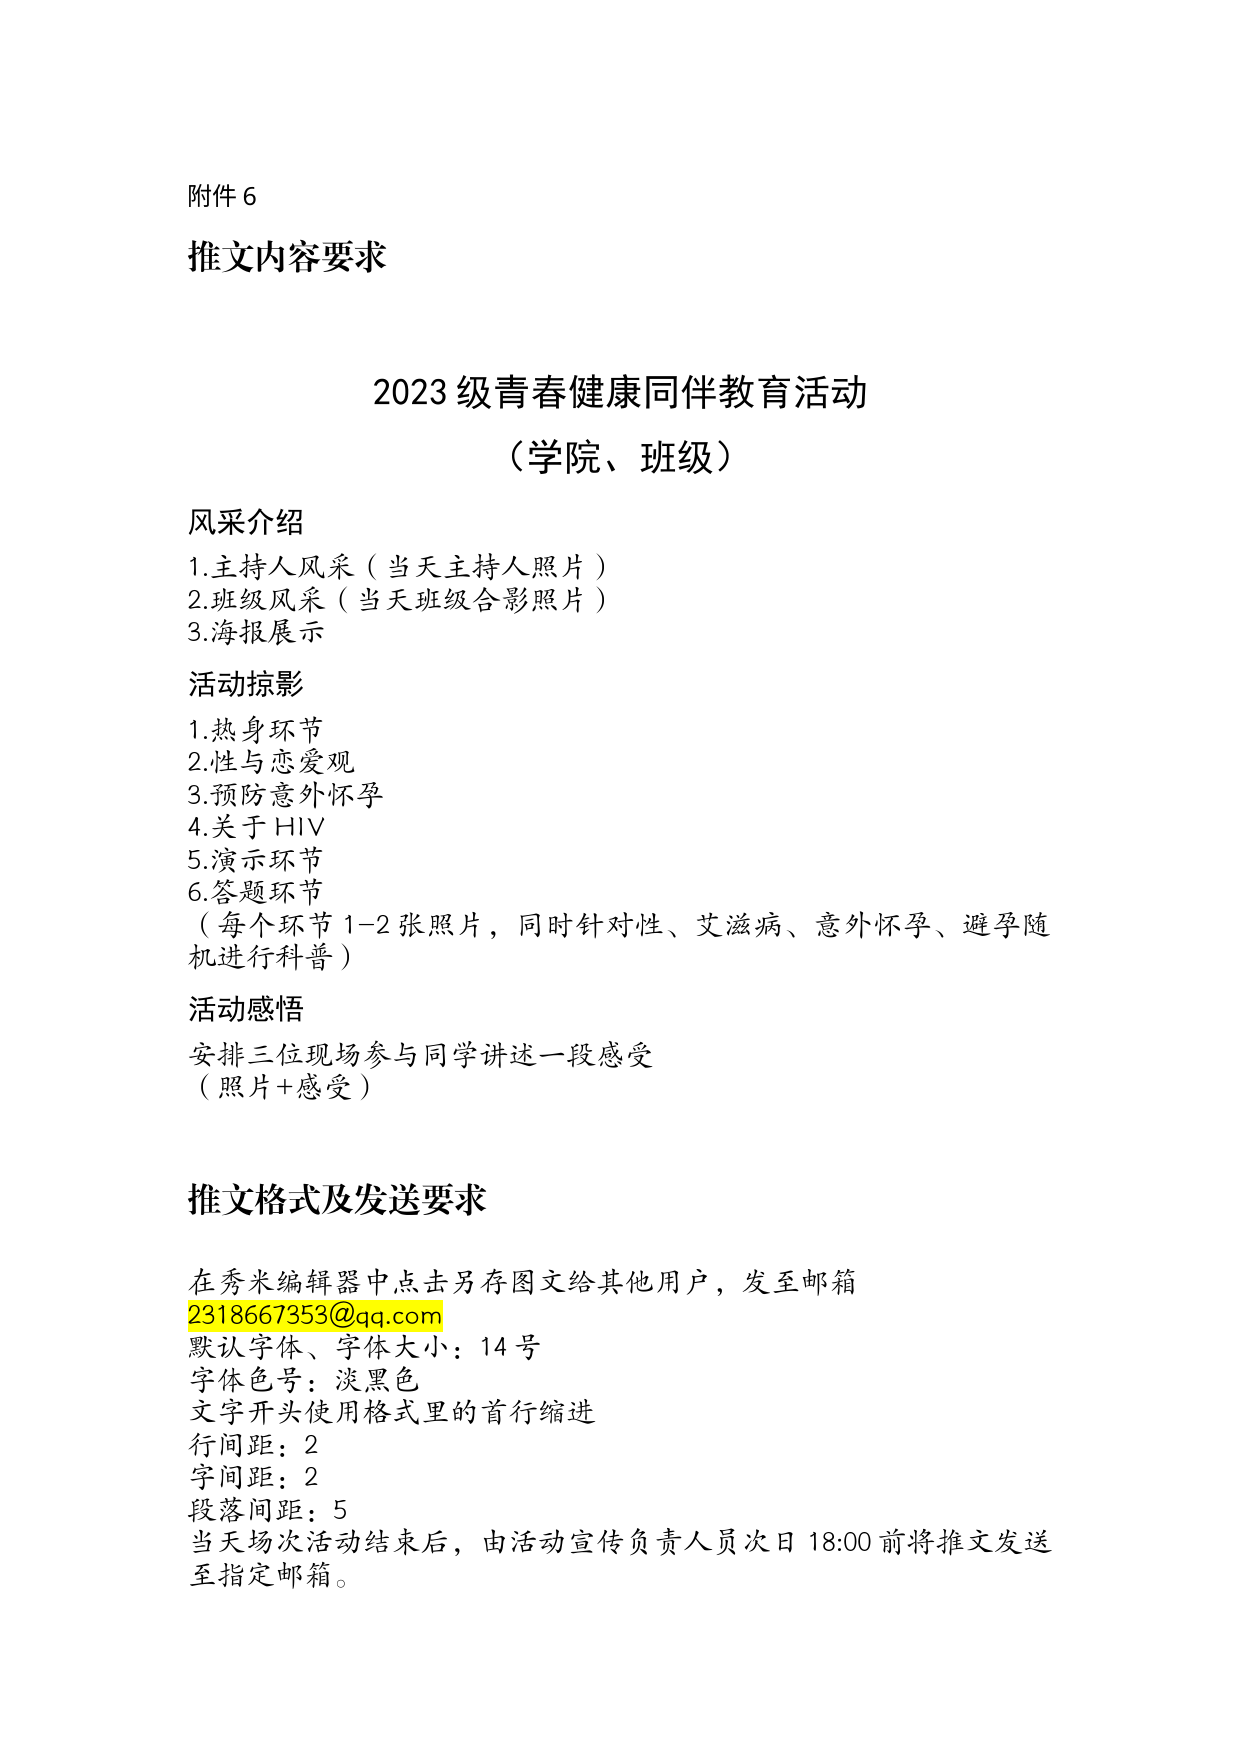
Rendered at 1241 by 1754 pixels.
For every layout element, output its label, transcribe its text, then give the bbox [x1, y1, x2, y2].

text 4.关于HIV [187, 812, 1053, 844]
text （照片+感受） [187, 1072, 1053, 1104]
text 字体色号：淡黑色 [187, 1364, 1053, 1397]
text 安排三位现场参与同学讲述一段感受 [187, 1039, 1053, 1072]
text 默认字体、字体大小：14号 [187, 1332, 1053, 1364]
text 推文格式及发送要求 [187, 1169, 1053, 1234]
text 文字开头使用格式里的首行缩进 [187, 1397, 1053, 1429]
text 当天场次活动结束后，由活动宣传负责人员次日18:00前将推文发送至指定邮箱。 [187, 1527, 1053, 1592]
text （学院、班级） [187, 422, 1053, 487]
text 附件6 [187, 162, 1053, 227]
text 2.性与恋爱观 [187, 747, 1053, 779]
text 活动感悟 [187, 974, 1053, 1039]
text 段落间距：5 [187, 1494, 1053, 1527]
text 1.主持人风采（当天主持人照片） [187, 552, 1053, 584]
text 活动掠影 [187, 649, 1053, 714]
text 2023级青春健康同伴教育活动 [187, 357, 1053, 422]
text 风采介绍 [187, 487, 1053, 552]
text 6.答题环节 [187, 877, 1053, 909]
text 字间距：2 [187, 1462, 1053, 1494]
text （每个环节1-2张照片，同时针对性、艾滋病、意外怀孕、避孕随机进行科普） [187, 909, 1053, 974]
text 3.预防意外怀孕 [187, 779, 1053, 812]
text 2.班级风采（当天班级合影照片） [187, 584, 1053, 617]
text 在秀米编辑器中点击另存图文给其他用户，发至邮箱2318667353@qq.com [187, 1267, 1053, 1332]
text 1.热身环节 [187, 714, 1053, 747]
text 推文内容要求 [187, 227, 1053, 292]
text 5.演示环节 [187, 844, 1053, 877]
text 行间距：2 [187, 1429, 1053, 1462]
text 3.海报展示 [187, 617, 1053, 649]
